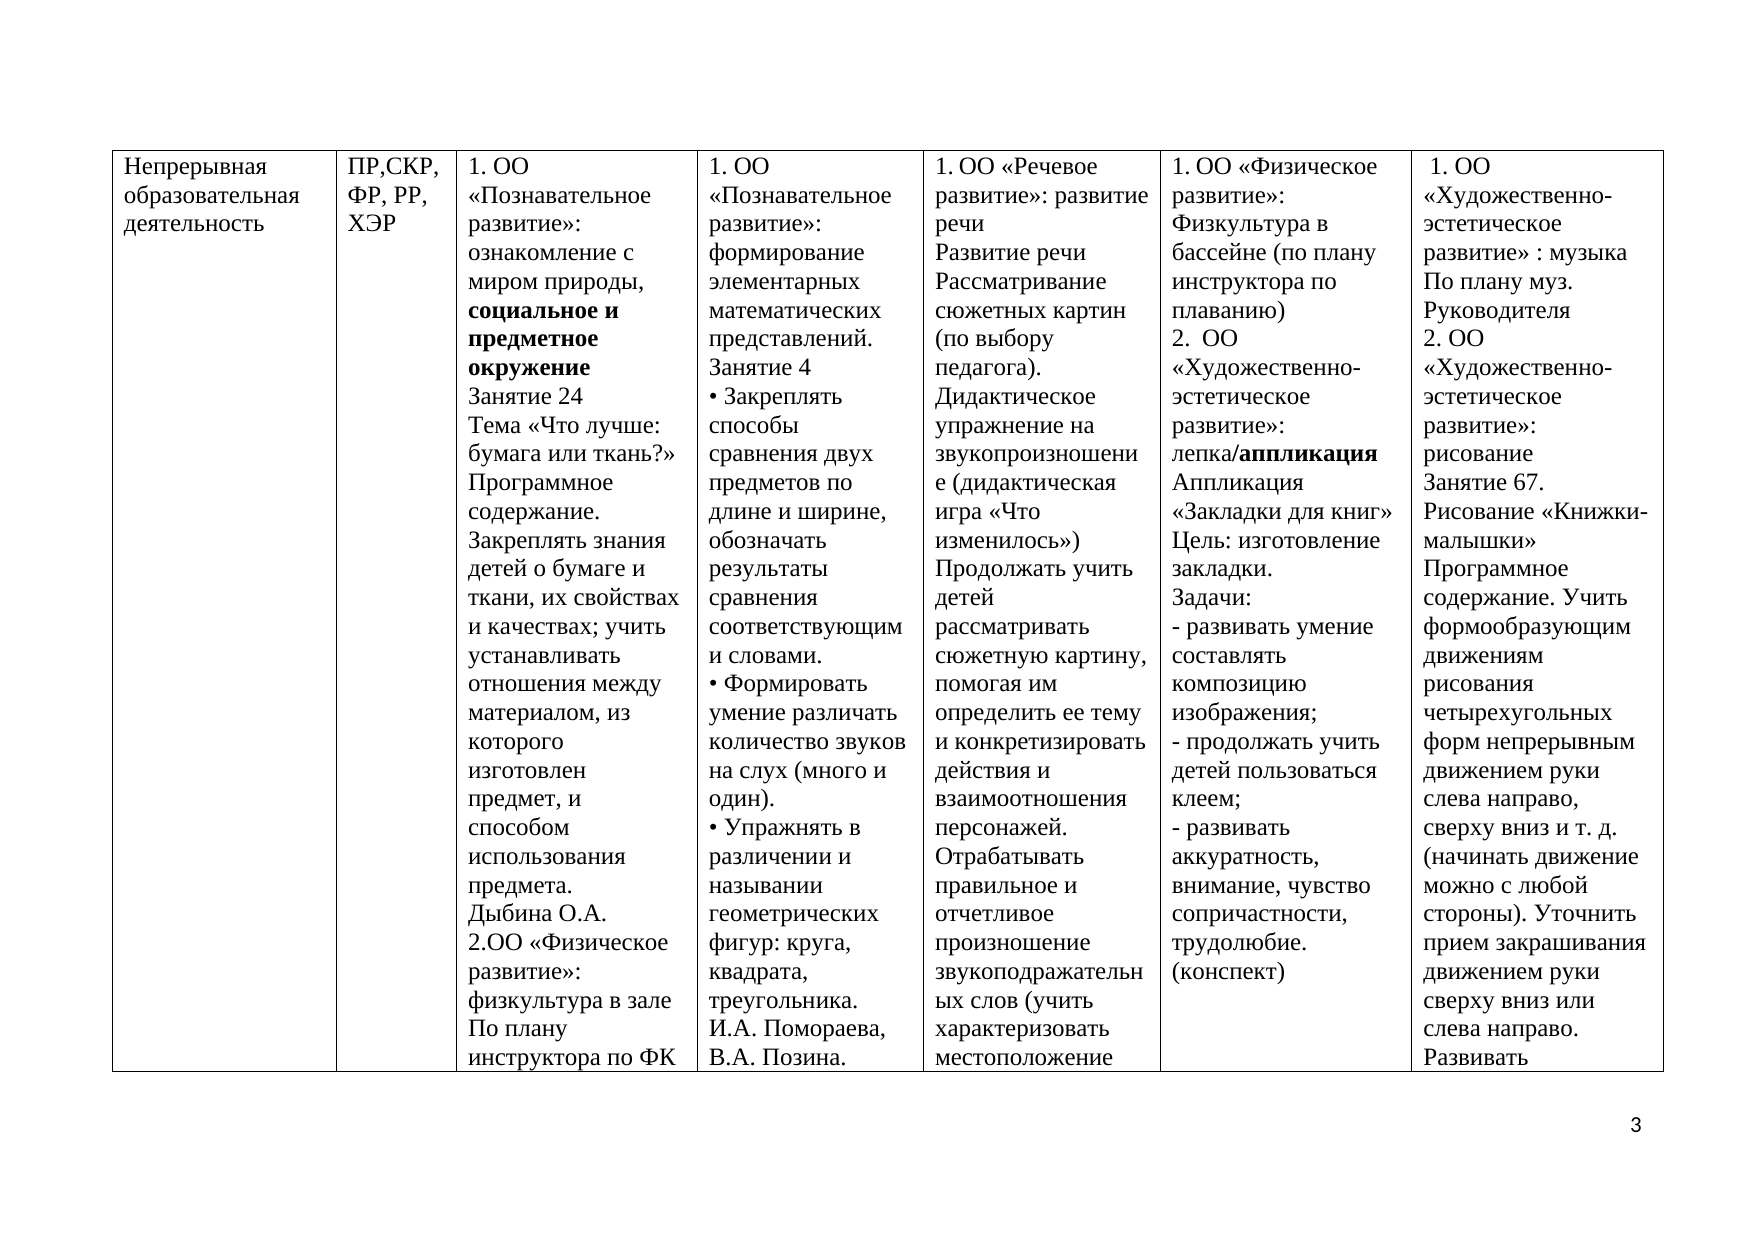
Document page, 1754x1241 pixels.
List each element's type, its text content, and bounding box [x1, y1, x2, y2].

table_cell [1412, 151, 1663, 1071]
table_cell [1161, 151, 1411, 1071]
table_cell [457, 151, 697, 1071]
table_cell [698, 151, 923, 1071]
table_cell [924, 151, 1160, 1071]
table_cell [113, 151, 336, 1071]
table_cell ПР,СКР, ФР, РР, ХЭР [337, 151, 456, 1071]
